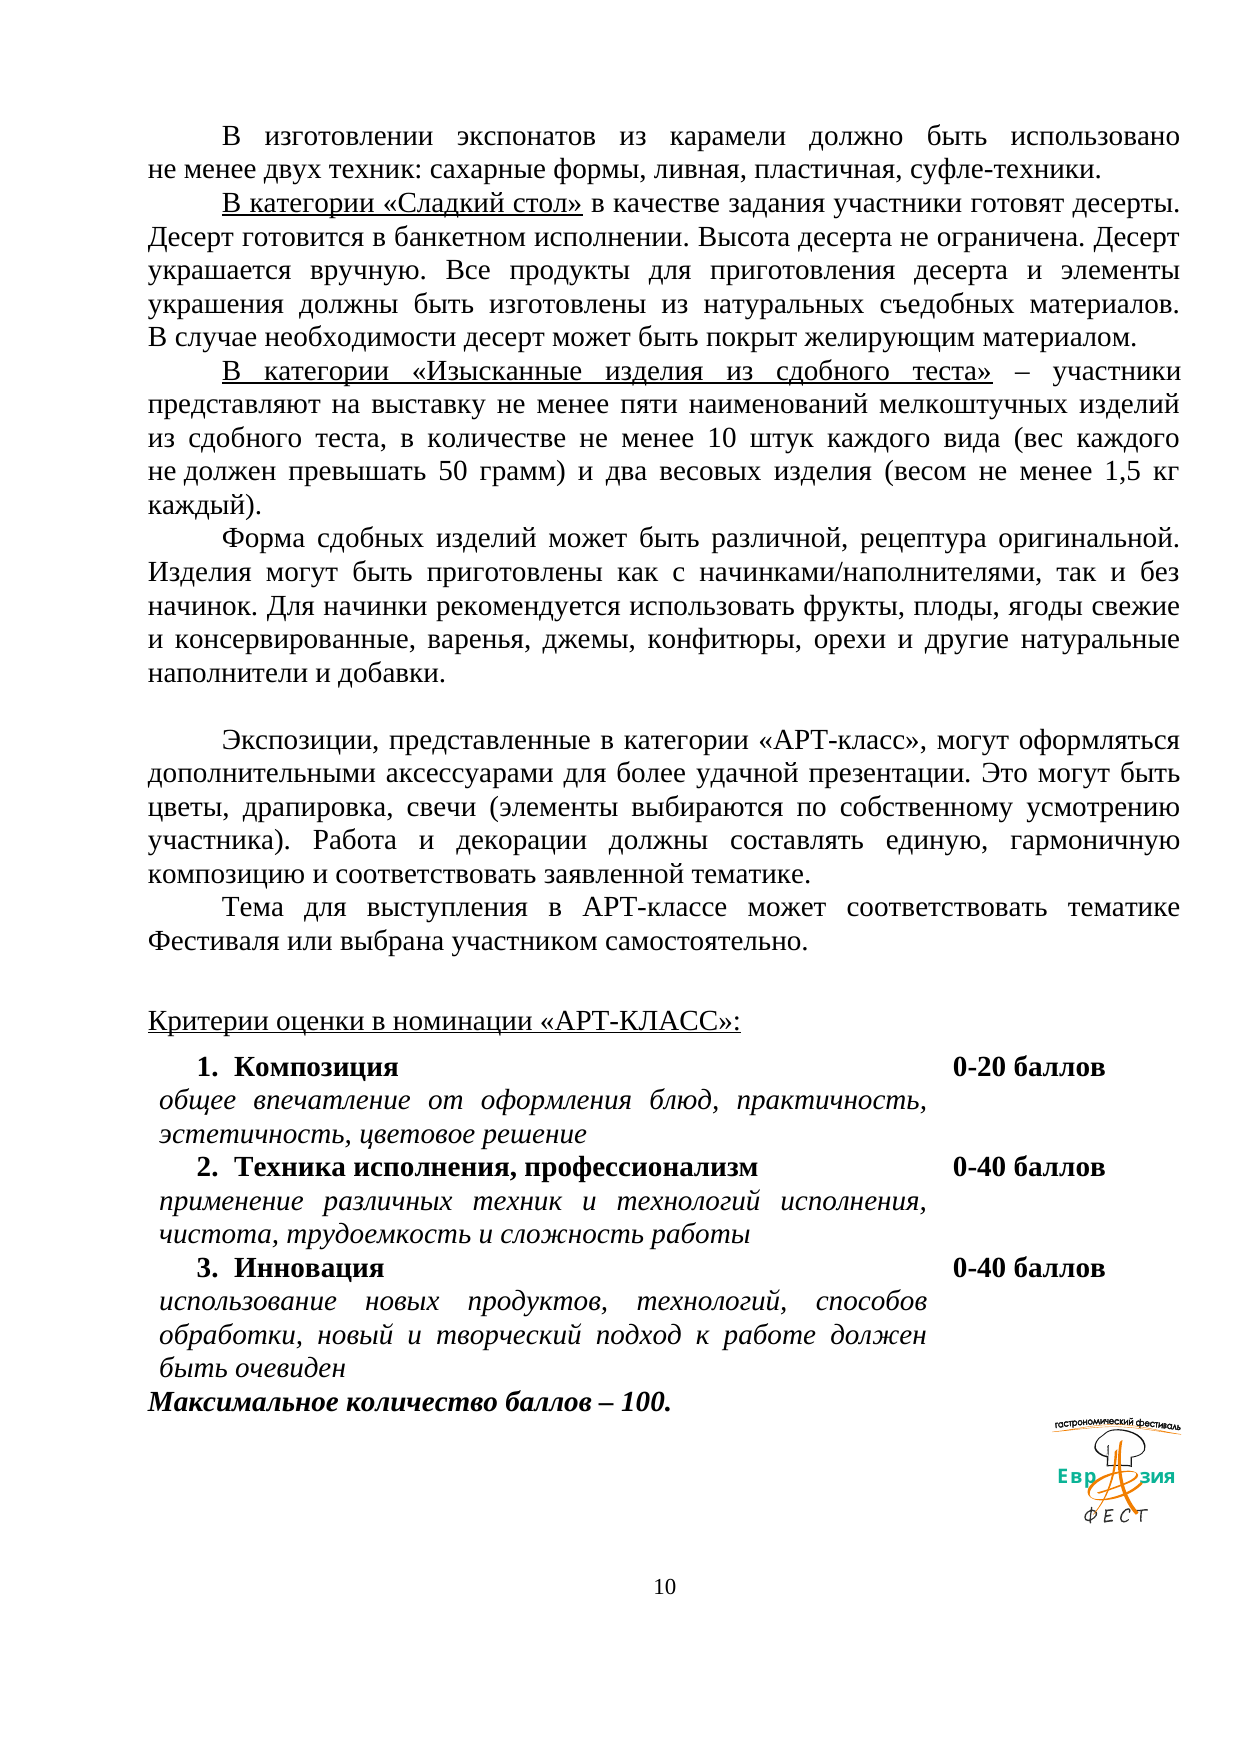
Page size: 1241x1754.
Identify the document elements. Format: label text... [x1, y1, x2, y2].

text Максимальное количество баллов – 100. [148, 1384, 1181, 1418]
text Тема для выступления в АРТ-классе может соответствовать тематике Фестиваля или выбрана участником самостоятельно. [148, 889, 1181, 957]
text Форма сдобных изделий может быть различной, рецептура оригинальной. Изделия могут быть приготовлены как с начинками/наполнителями, так и без начинок. Для начинки рекомендуется использовать фрукты, плоды, ягоды свежие и консервированные, варенья, джемы, конфитюры, орехи и другие натуральные наполнители и добавки. [148, 521, 1181, 688]
table_header Композиция общее впечатление от оформления блюд, практичность, эстетичность, цветовое решение [148, 1049, 941, 1149]
table_header 0-20 баллов [941, 1049, 1204, 1149]
text В категории «Сладкий стол» в качестве задания участники готовят десерты. Десерт готовится в банкетном исполнении. Высота десерта не ограничена. Десерт украшается вручную. Все продукты для приготовления десерта и элементы украшения должны быть изготовлены из натуральных съедобных материалов. В случае необходимости десерт может быть покрыт желирующим материалом. [148, 185, 1181, 353]
text В изготовлении экспонатов из карамели должно быть использовано не менее двух техник: сахарные формы, ливная, пластичная, суфле-техники. [148, 118, 1181, 185]
text Критерии оценки в номинации «АРТ-КЛАСС»: [148, 1003, 1181, 1036]
table_cell 0-40 баллов [941, 1149, 1204, 1250]
text Экспозиции, представленные в категории «АРТ-класс», могут оформляться дополнительными аксессуарами для более удачной презентации. Это могут быть цветы, драпировка, свечи (элементы выбираются по собственному усмотрению участника). Работа и декорации должны составлять единую, гармоничную композицию и соответствовать заявленной тематике. [148, 722, 1181, 889]
text В категории «Изысканные изделия из сдобного теста» – участники представляют на выставку не менее пяти наименований мелкоштучных изделий из сдобного теста, в количестве не менее 10 штук каждого вида (вес каждого не должен превышать 50 грамм) и два весовых изделия (весом не менее 1,5 кг каждый). [148, 353, 1181, 521]
table_cell Инновация использование новых продуктов, технологий, способов обработки, новый и творческий подход к работе должен быть очевиден [148, 1250, 941, 1384]
table_cell Техника исполнения, профессионализм применение различных техник и технологий исполнения, чистота, трудоемкость и сложность работы [148, 1149, 941, 1250]
table_cell 0-40 баллов [941, 1250, 1204, 1384]
